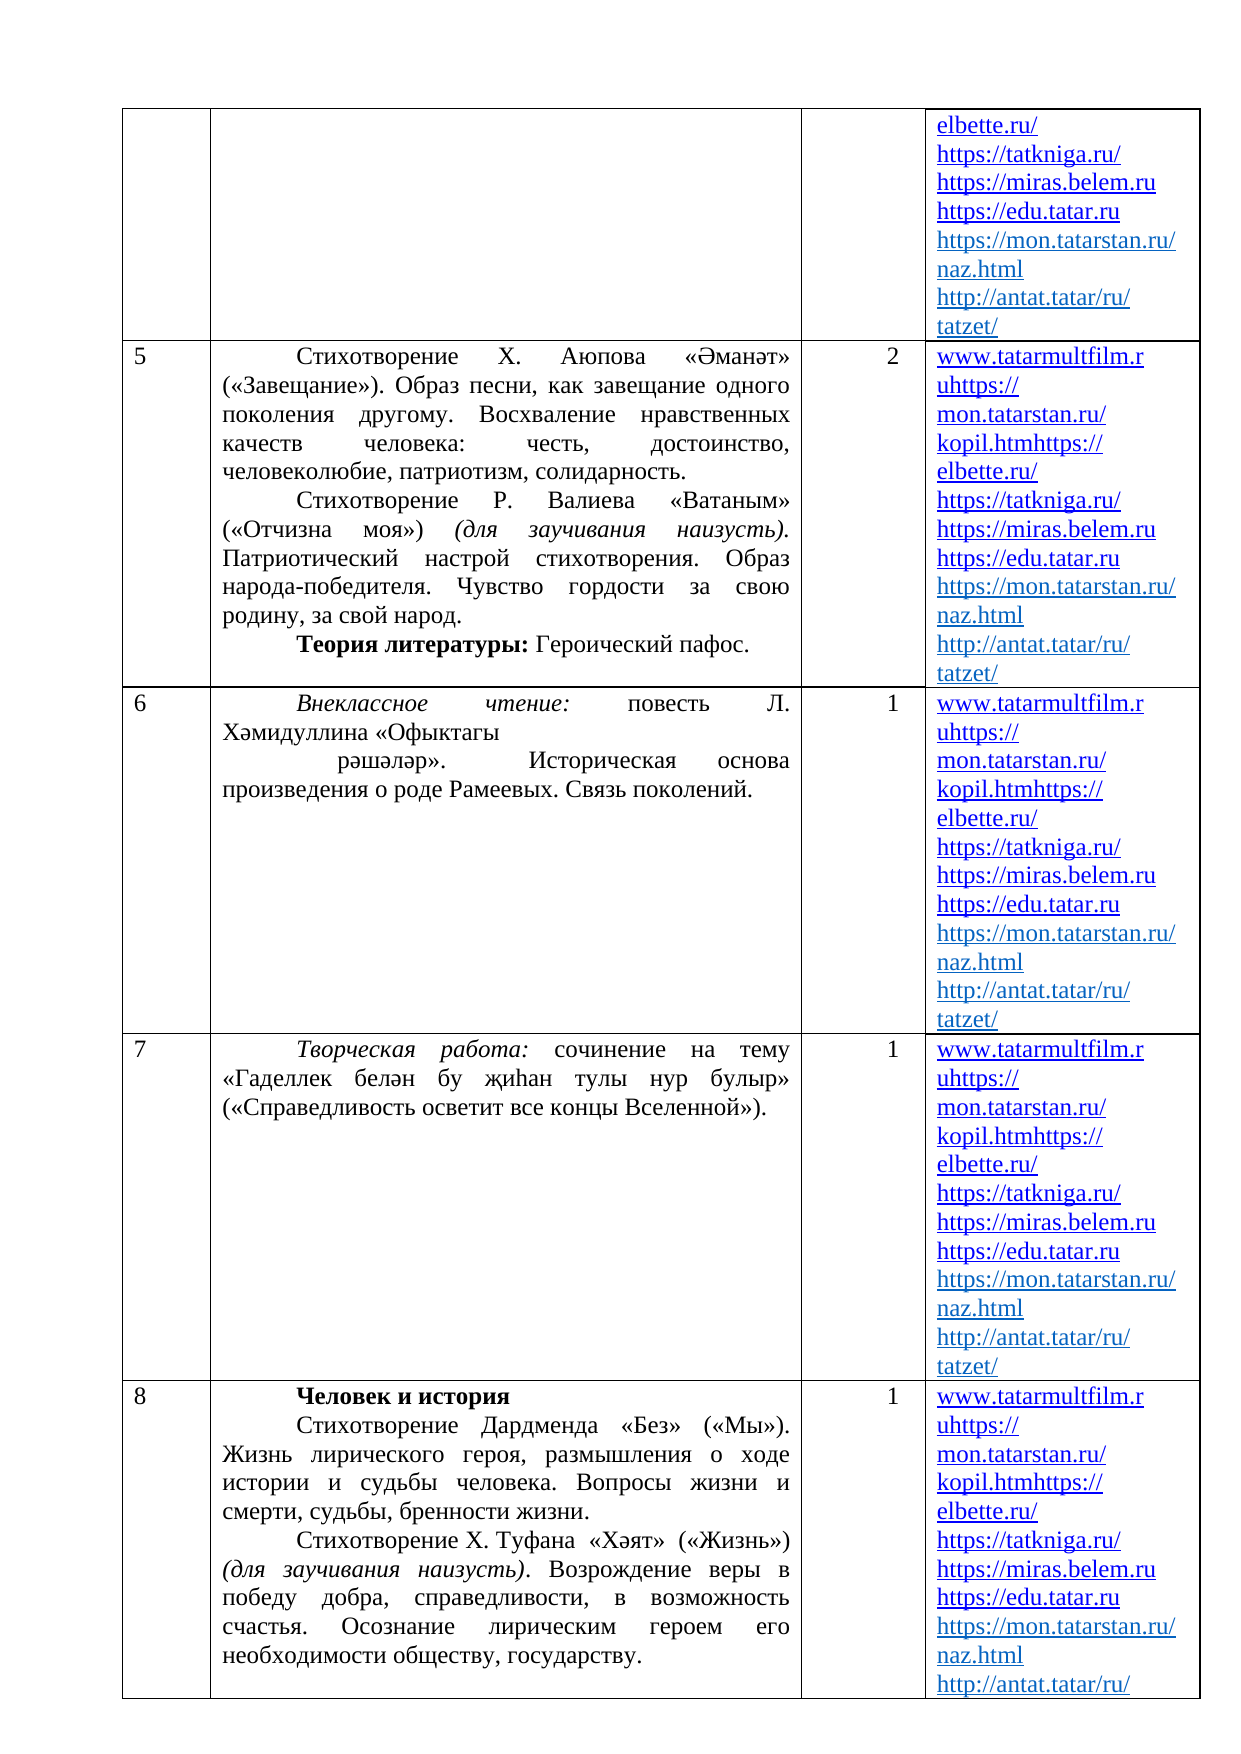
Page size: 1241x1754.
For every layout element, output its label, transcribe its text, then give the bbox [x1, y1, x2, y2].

table_cell Внеклассное чтение: повесть Л. Хәмидуллина «Офыктагы рәшәләр». Историческая основа произведения о роде Рамеевых. Связь поколений. [211, 688, 801, 1033]
table_cell Стихотворение Х. Аюпова «Әманәт» («Завещание»). Образ песни, как завещание одного поколения другому. Восхваление нравственных качеств человека: честь, достоинство, человеколюбие, патриотизм, солидарность. Стихотворение Р. Валиева «Ватаным» («Отчизна моя») (для заучивания наизусть). Патриотический настрой стихотворения. Образ народа-победителя. Чувство гордости за свою родину, за свой народ. Теория литературы: Героический пафос. [211, 341, 801, 686]
table_cell 4 [123, 109, 210, 340]
table_cell 1 [802, 109, 925, 340]
table_cell 1 [802, 1034, 925, 1379]
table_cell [926, 110, 1199, 340]
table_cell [211, 109, 801, 340]
table_cell Творческая работа: сочинение на тему «Гаделлек белән бу җиһан тулы нур булыр» («Справедливость осветит все концы Вселенной»). [211, 1034, 801, 1379]
table_cell 5 [123, 341, 210, 686]
table_cell 1 [802, 1381, 925, 1697]
table_cell 8 [123, 1381, 210, 1697]
table_cell 7 [123, 1034, 210, 1379]
table_cell 2 [802, 341, 925, 686]
table_cell 6 [123, 688, 210, 1033]
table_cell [211, 1381, 801, 1697]
table_cell 1 [802, 688, 925, 1033]
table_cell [926, 1381, 1199, 1697]
